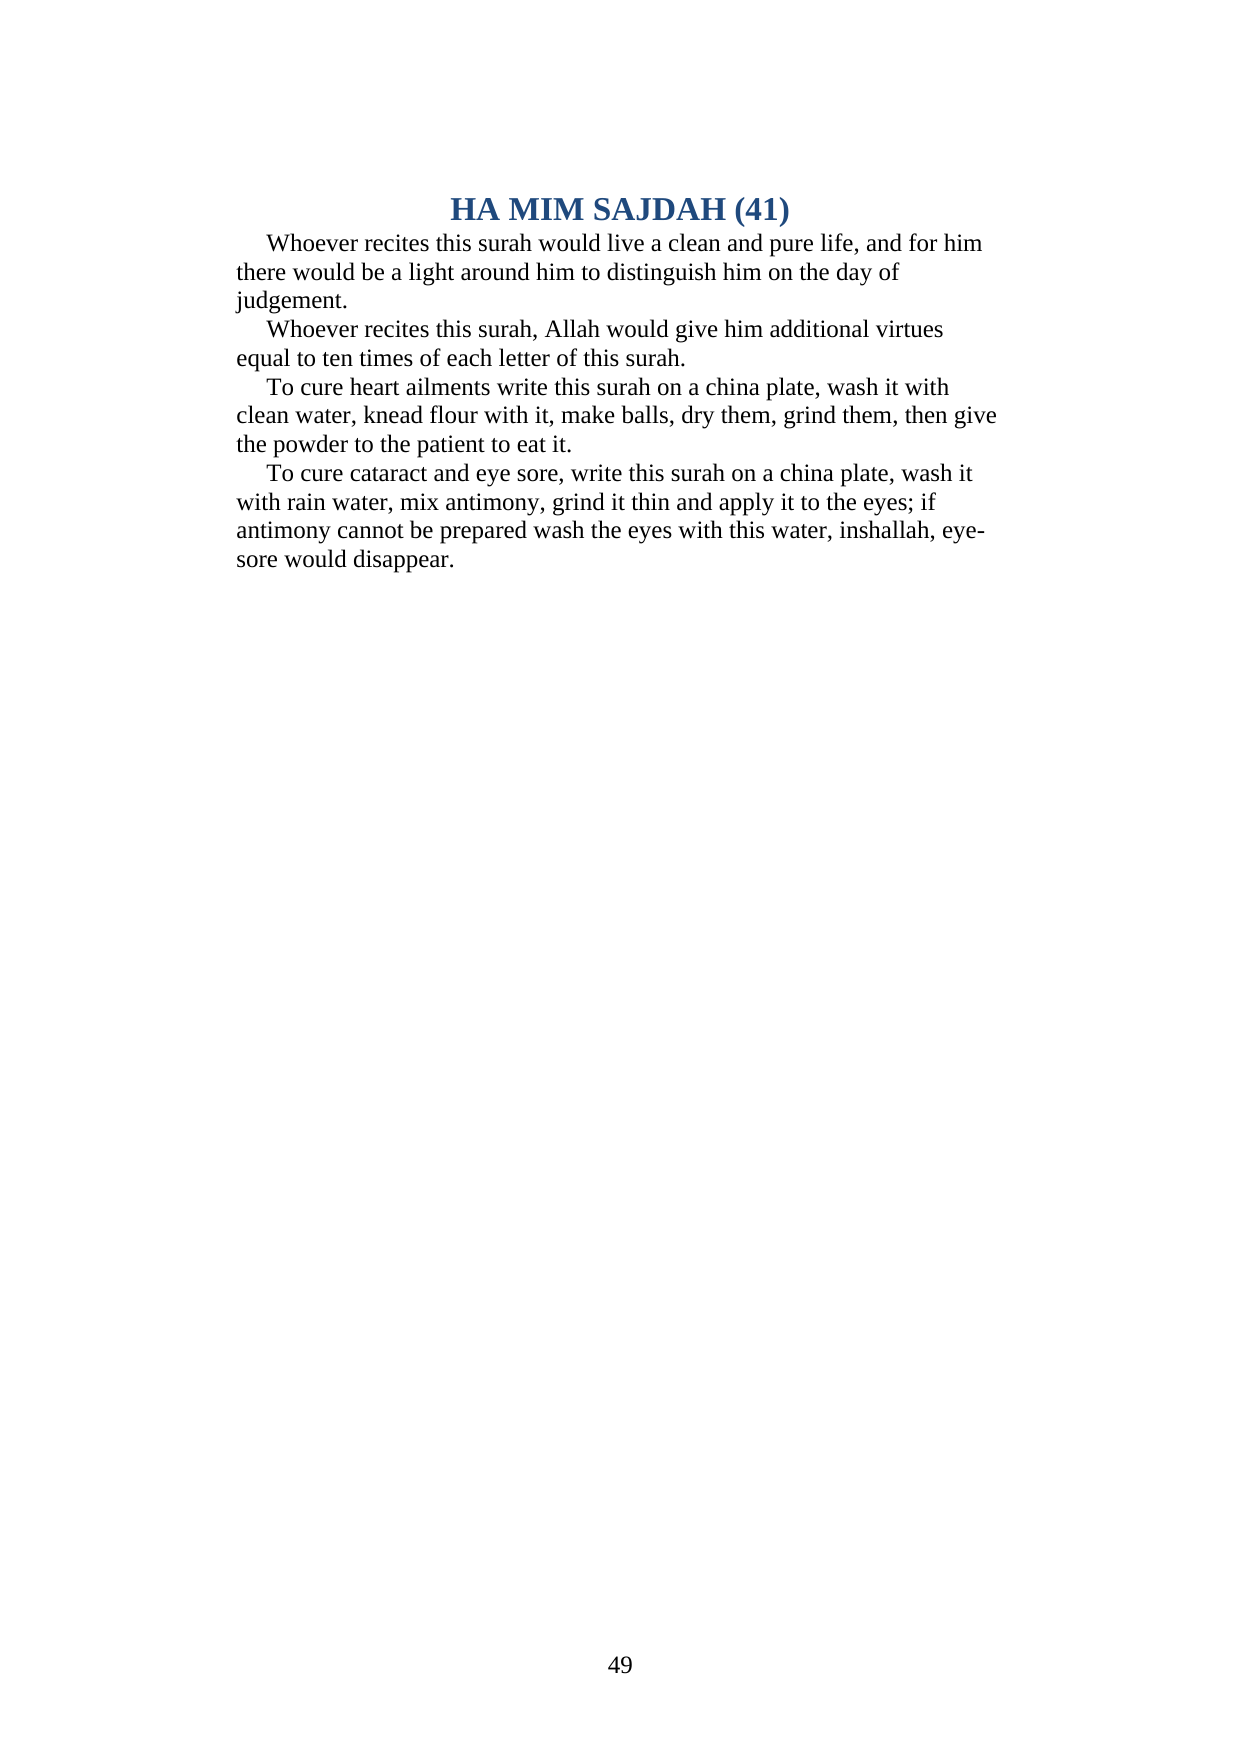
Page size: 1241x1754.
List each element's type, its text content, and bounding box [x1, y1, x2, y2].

text To cure cataract and eye sore, write this surah on a china plate, wash it with rain water, mix antimony, grind it thin and apply it to the eyes; if antimony cannot be prepared wash the eyes with this water, inshallah, eye-sore would disappear. [236, 458, 1004, 573]
text Whoever recites this surah, Allah would give him additional virtues equal to ten times of each letter of this surah. [236, 314, 1004, 372]
subtitle HA MIM SAJDAH (41) [236, 190, 1004, 228]
text To cure heart ailments write this surah on a china plate, wash it with clean water, knead flour with it, make balls, dry them, grind them, then give the powder to the patient to eat it. [236, 372, 1004, 458]
text Whoever recites this surah would live a clean and pure life, and for him there would be a light around him to distinguish him on the day of judgement. [236, 228, 1004, 314]
